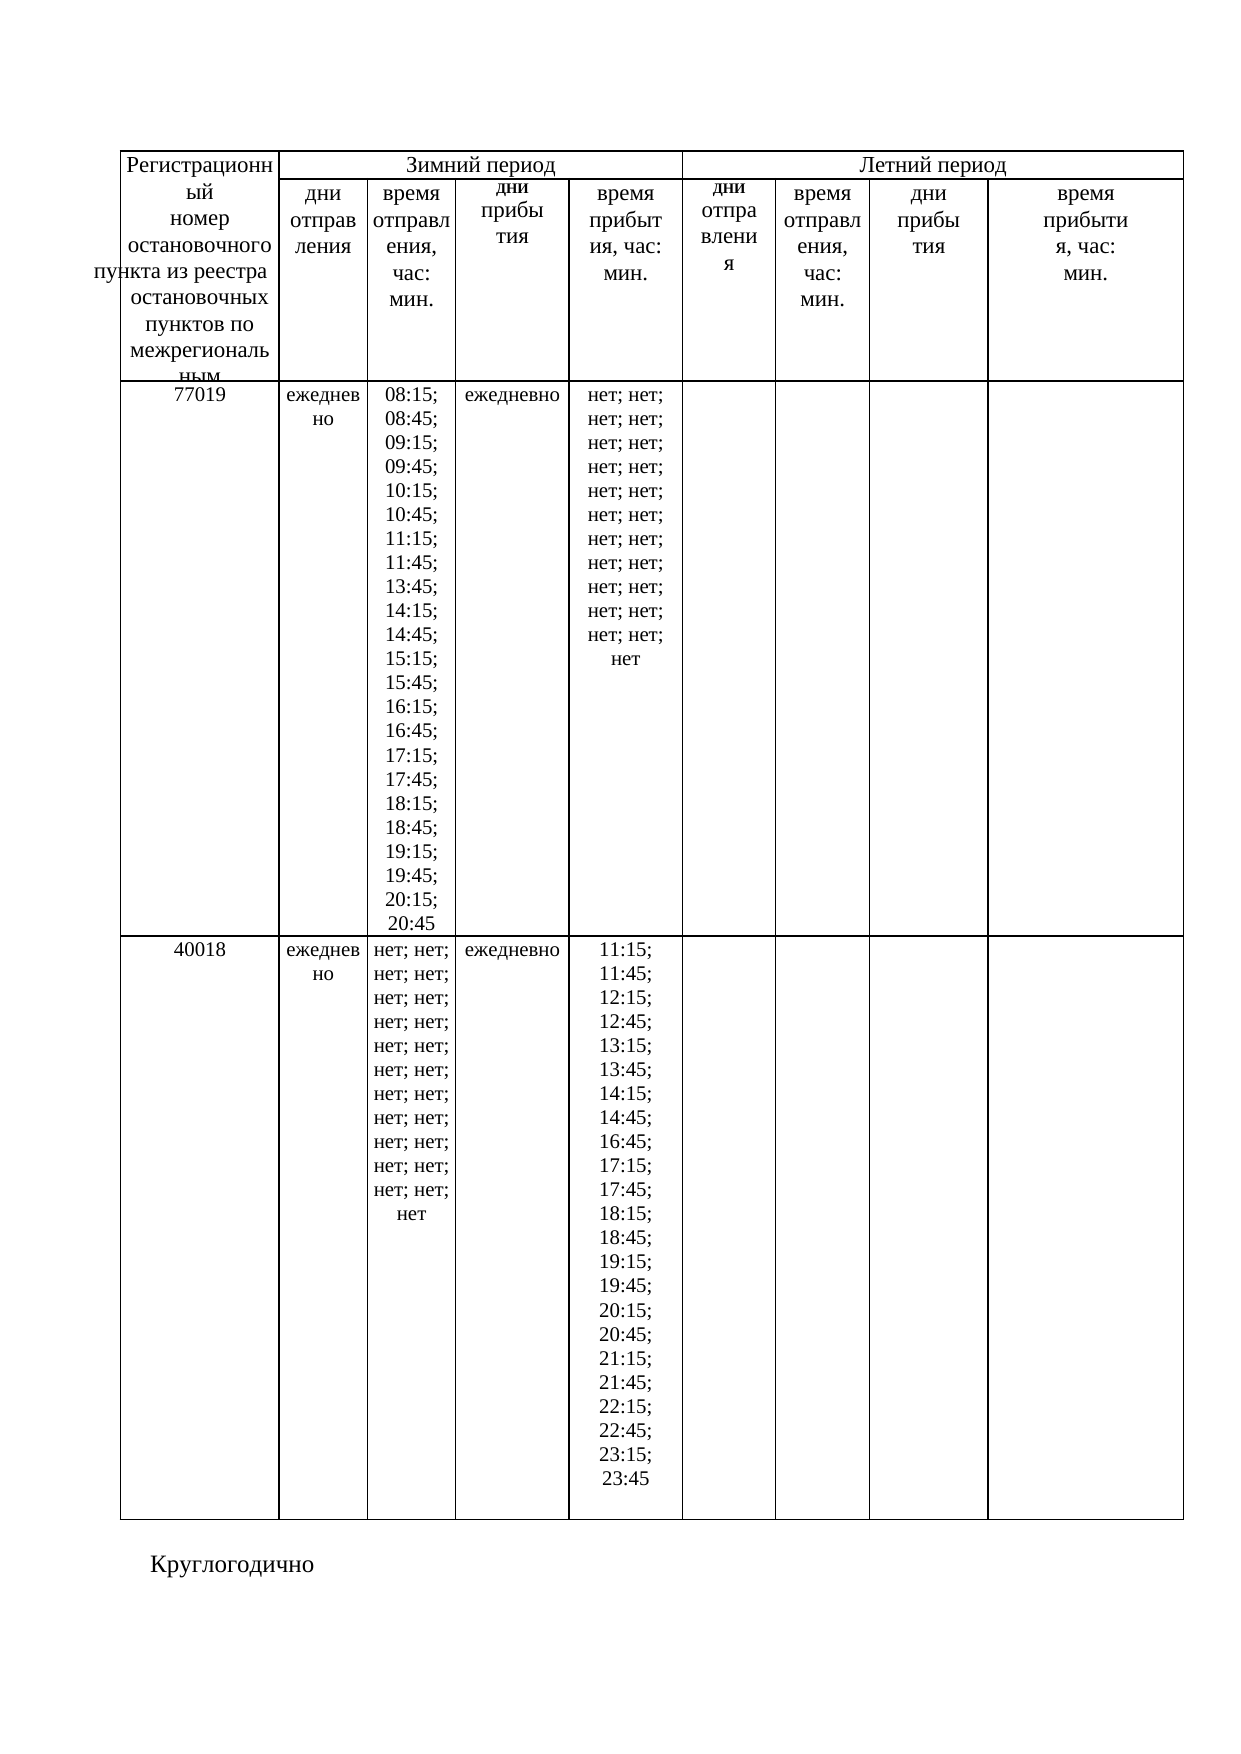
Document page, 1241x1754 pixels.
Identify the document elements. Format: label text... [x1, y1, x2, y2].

table_cell нет; нет; нет; нет; нет; нет; нет; нет; нет; нет; нет; нет; нет; нет; нет; нет; нет; нет; нет; нет; нет; нет; нет [368, 937, 455, 1519]
table_cell [683, 937, 775, 1519]
table_cell [870, 937, 987, 1519]
table_header Зимний период [280, 152, 682, 178]
table_cell [870, 382, 987, 935]
table_cell нет; нет; нет; нет; нет; нет; нет; нет; нет; нет; нет; нет; нет; нет; нет; нет; нет; нет; нет; нет; нет; нет; нет [570, 382, 682, 935]
table_cell [776, 937, 869, 1519]
table_cell время прибыти я, час: мин. [989, 180, 1183, 380]
table_cell ежедневно [456, 937, 568, 1519]
table_cell 08:15; 08:45; 09:15; 09:45; 10:15; 10:45; 11:15; 11:45; 13:45; 14:15; 14:45; 15:15; 15:45; 16:15; 16:45; 17:15; 17:45; 18:15; 18:45; 19:15; 19:45; 20:15; 20:45 [368, 382, 455, 935]
table_cell [683, 382, 775, 935]
table_cell время отправл ения, час: мин. [776, 180, 869, 380]
table_cell [776, 382, 869, 935]
table_cell 11:15; 11:45; 12:15; 12:45; 13:15; 13:45; 14:15; 14:45; 16:45; 17:15; 17:45; 18:15; 18:45; 19:15; 19:45; 20:15; 20:45; 21:15; 21:45; 22:15; 22:45; 23:15; 23:45 [570, 937, 682, 1519]
table_cell время прибыт ия, час: мин. [570, 180, 682, 380]
table_header Летний период [683, 152, 1183, 178]
table_cell ежедневно [456, 382, 568, 935]
table_cell время отправл ения, час: мин. [368, 180, 455, 380]
table_cell ежедневно [280, 937, 367, 1519]
text Круглогодично [150, 1549, 1090, 1578]
table_cell 40018 [121, 937, 278, 1519]
table_cell дни прибы тия [870, 180, 987, 380]
table_cell ДНИ отпра влени я [683, 180, 775, 380]
table_cell дни отправ ления [280, 180, 367, 380]
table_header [121, 152, 278, 380]
table_cell 77019 [121, 382, 278, 935]
table_cell [989, 382, 1183, 935]
table_cell ДНИ прибы тия [456, 180, 568, 380]
table_cell ежедневно [280, 382, 367, 935]
table_cell [989, 937, 1183, 1519]
